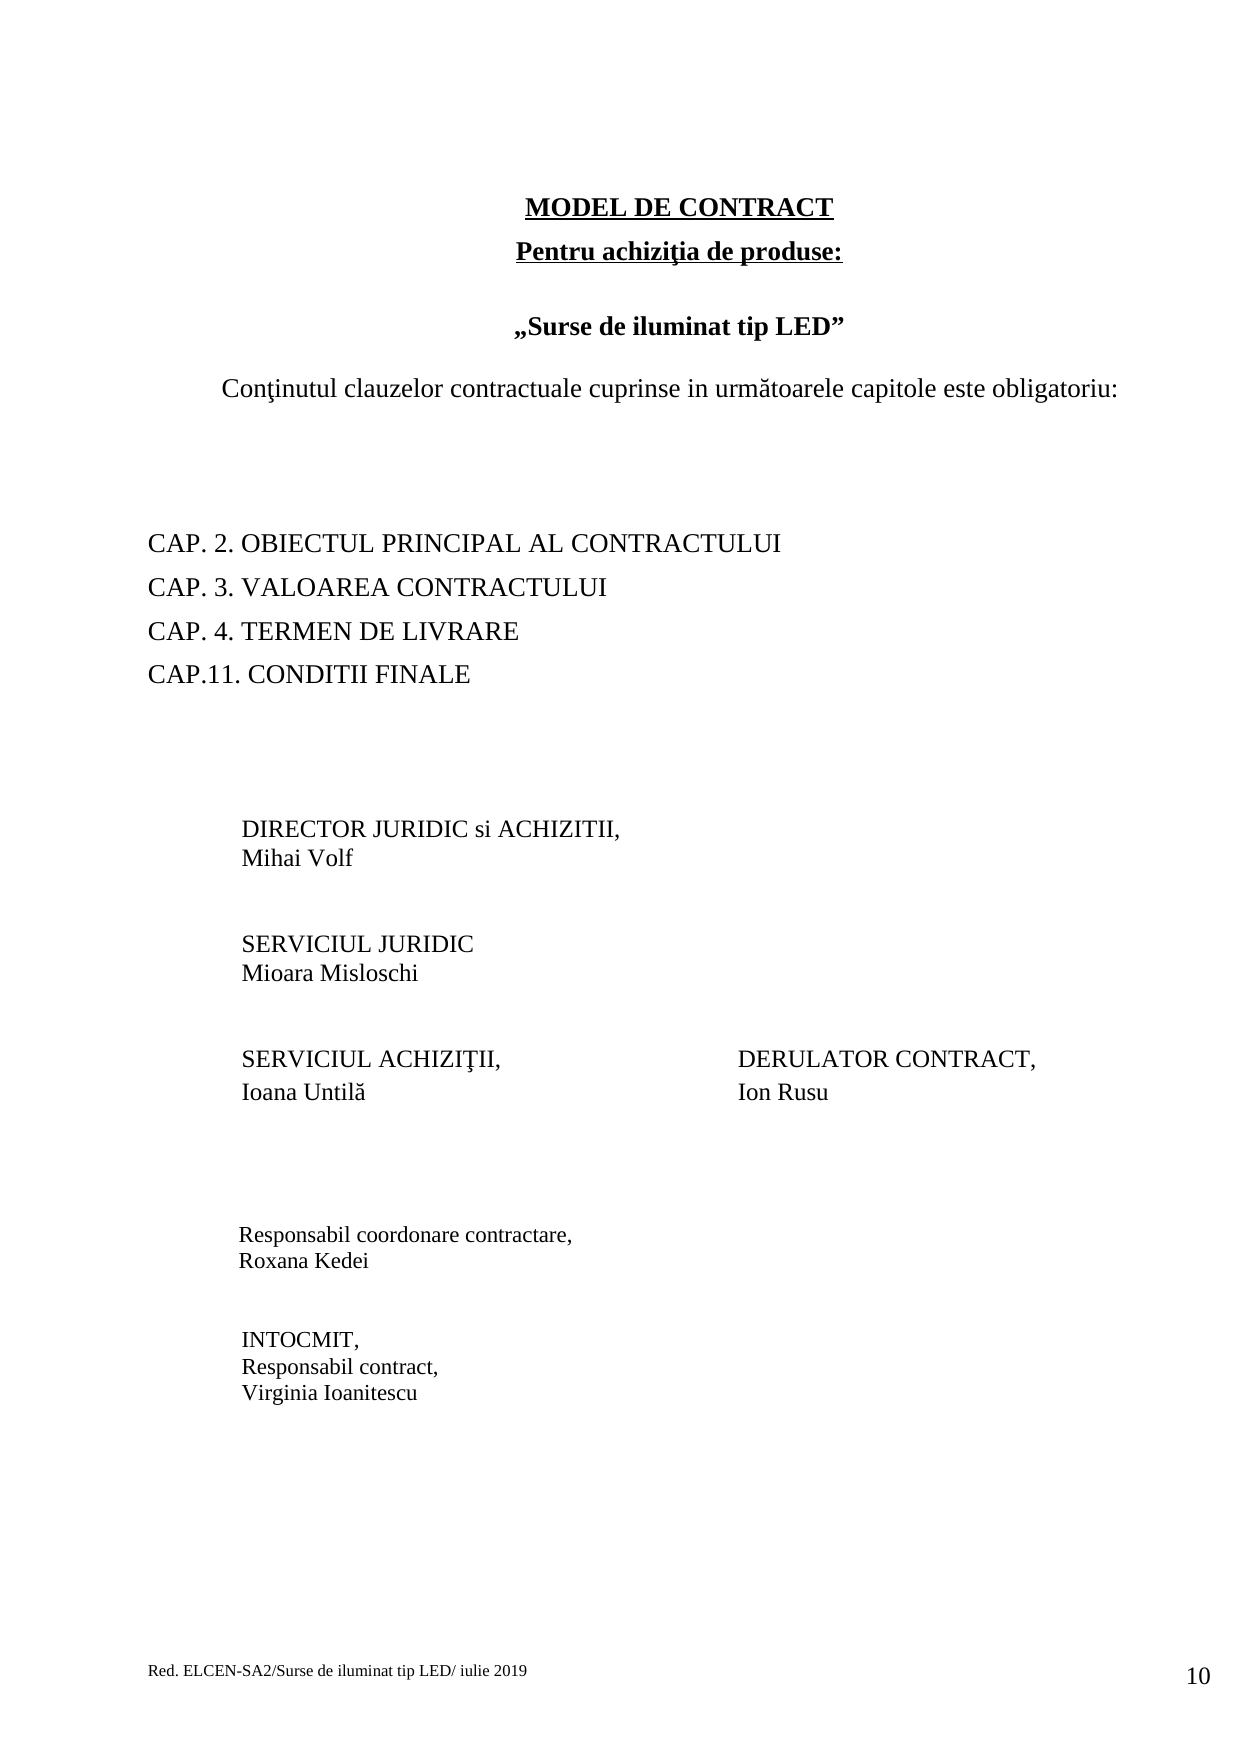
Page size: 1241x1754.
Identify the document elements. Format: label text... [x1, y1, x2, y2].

text CAP.11. CONDITII FINALE [148, 658, 1211, 690]
text Responsabil contract, [168, 1353, 1211, 1379]
text Responsabil coordonare contractare, [148, 1221, 1211, 1247]
text Conţinutul clauzelor contractuale cuprinse in următoarele capitole este obligatoriu: [148, 372, 1211, 403]
text CAP. 2. OBIECTUL PRINCIPAL AL CONTRACTULUI [148, 528, 1211, 559]
text „Surse de iluminat tip LED” [148, 309, 1211, 341]
subtitle Pentru achiziţia de produse: [148, 235, 1211, 266]
text Roxana Kedei [148, 1247, 1211, 1274]
text Mihai Volf [241, 843, 1211, 872]
text SERVICIUL ACHIZIŢII, Derulator contract, [241, 1044, 1211, 1073]
text SERVICIUL JURIDIC [241, 929, 1211, 958]
subtitle MODEL DE CONTRACT [148, 191, 1211, 222]
text CAP. 4. TERMEN DE LIVRARE [148, 615, 1211, 646]
text Virginia Ioanitescu [168, 1379, 1211, 1406]
text DIRECTOR JURIDIC si ACHIZITII, [241, 814, 1211, 843]
text Mioara Misloschi [241, 958, 1211, 987]
text Ioana Untilă Ion Rusu [241, 1077, 1211, 1106]
text CAP. 3. VALOAREA CONTRACTULUI [148, 571, 1211, 602]
text Intocmit, [168, 1326, 1211, 1353]
